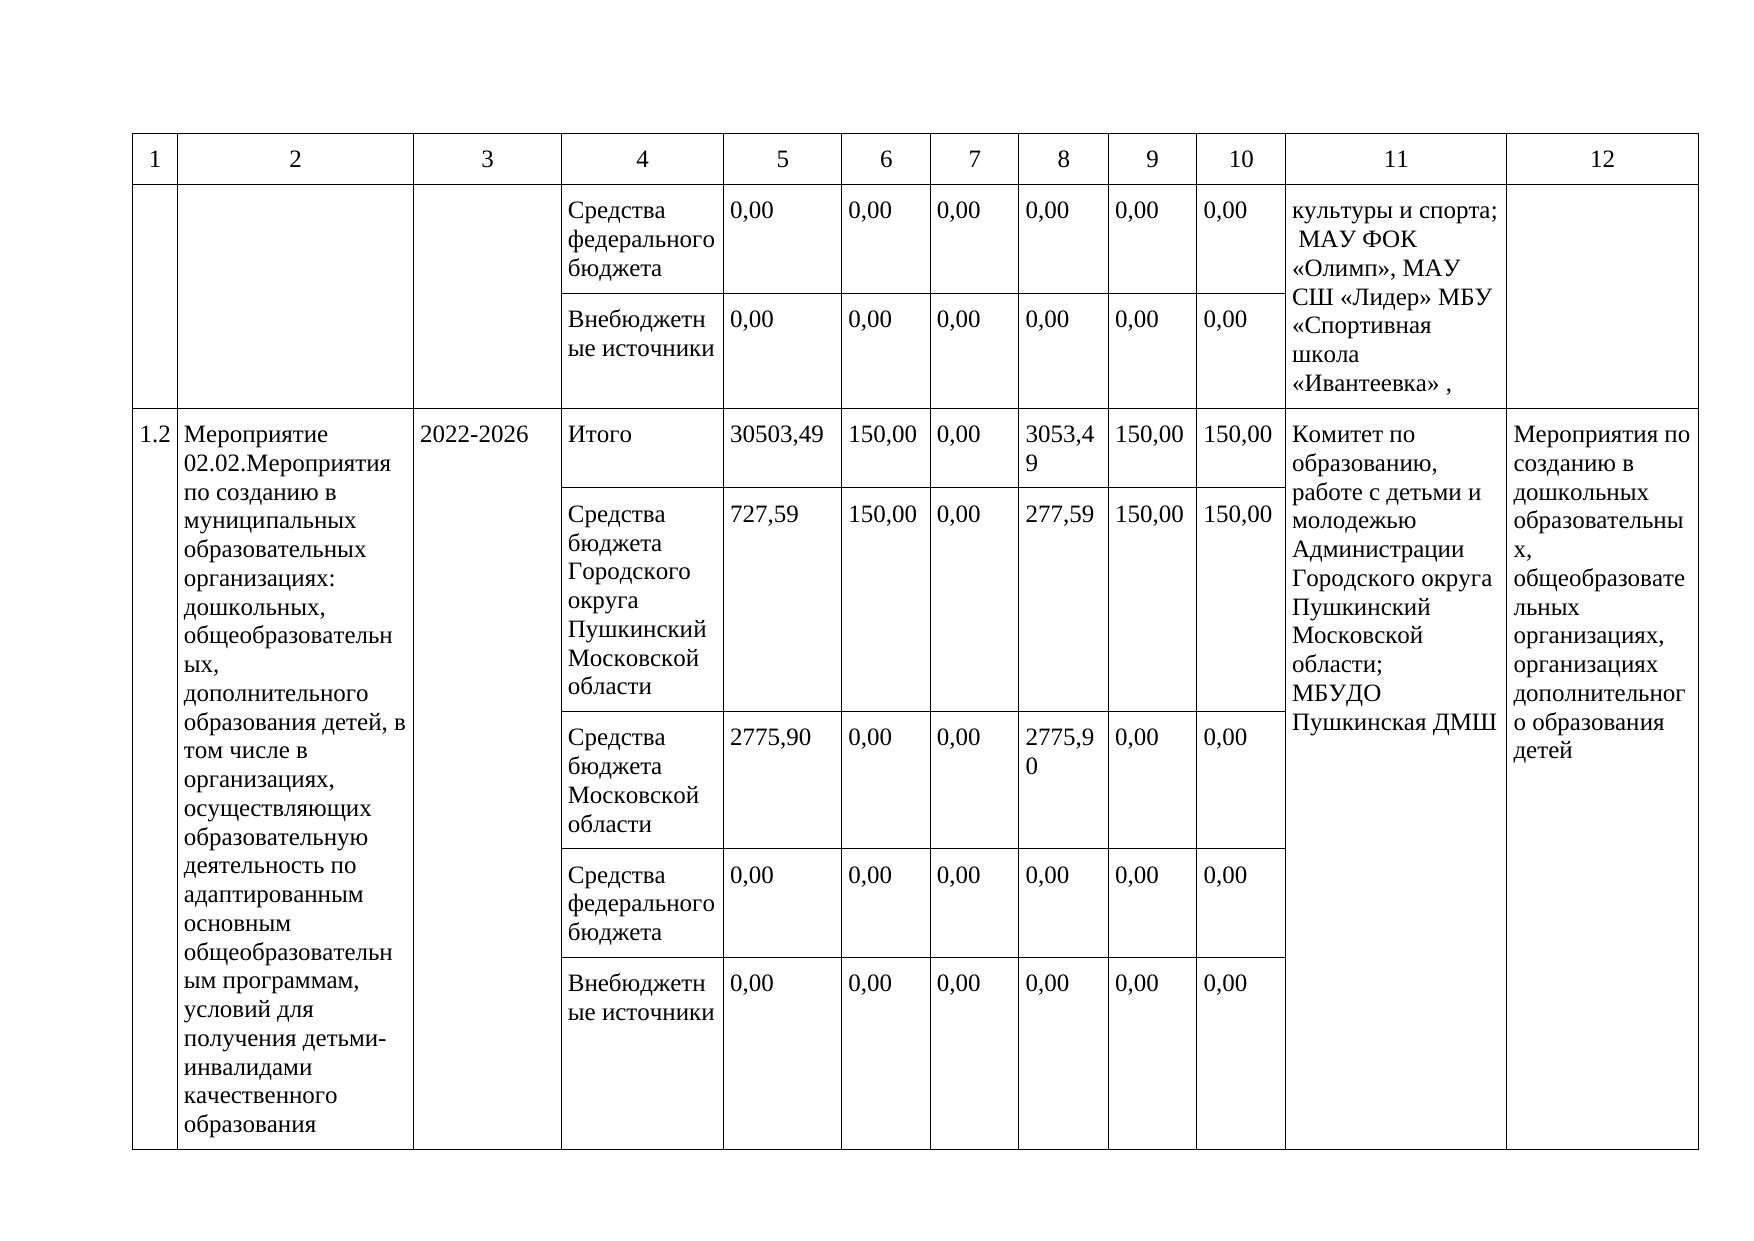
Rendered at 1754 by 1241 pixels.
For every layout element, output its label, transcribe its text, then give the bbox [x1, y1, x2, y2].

table_cell 150,00 [1109, 488, 1196, 711]
table_cell 150,00 [1109, 409, 1196, 487]
table_header 4 [562, 134, 723, 184]
table_cell 277,59 [1019, 488, 1108, 711]
table_cell 0,00 [842, 185, 930, 292]
table_header 8 [1019, 134, 1108, 184]
table_header 2 [178, 134, 413, 184]
table_cell 30503,49 [724, 409, 841, 487]
table_cell 0,00 [1109, 712, 1196, 848]
table_cell 0,00 [931, 294, 1018, 407]
table_cell 150,00 [842, 409, 930, 487]
table_cell Средства федерального бюджета [562, 185, 723, 292]
table_cell 727,59 [724, 488, 841, 711]
table_cell 0,00 [1019, 958, 1108, 1148]
table_header 5 [724, 134, 841, 184]
table_cell Мероприятия по созданию в дошкольных образовательных, общеобразовательных организациях, организациях дополнительного образования детей [1507, 409, 1698, 1148]
table_cell 0,00 [1197, 712, 1285, 848]
table_cell Мероприятие 02.02.Мероприятия по созданию в муниципальных образовательных организациях: дошкольных, общеобразовательных, дополнительного образования детей, в том числе в организациях, осуществляющих образовательную деятельность по адаптированным основным общеобразовательным программам, условий для получения детьми-инвалидами качественного образования [178, 409, 413, 1148]
table_header 9 [1109, 134, 1196, 184]
table_cell 0,00 [931, 185, 1018, 292]
table_cell 0,00 [1019, 185, 1108, 292]
table_header 3 [414, 134, 561, 184]
table_cell 2775,90 [724, 712, 841, 848]
table_cell Средства бюджета Московской области [562, 712, 723, 848]
table_header 12 [1507, 134, 1698, 184]
table_cell 150,00 [1197, 488, 1285, 711]
table_header 7 [931, 134, 1018, 184]
table_cell 0,00 [1109, 185, 1196, 292]
table_cell Внебюджетные источники [562, 294, 723, 407]
table_cell 0,00 [1197, 185, 1285, 292]
table_cell 2022-2026 [414, 409, 561, 1148]
table_cell Средства бюджета Городского округа Пушкинский Московской области [562, 488, 723, 711]
table_cell 0,00 [1197, 294, 1285, 407]
table_cell 0,00 [842, 712, 930, 848]
table_cell 0,00 [1019, 294, 1108, 407]
table_cell 0,00 [931, 712, 1018, 848]
table_cell Комитет по образованию, работе с детьми и молодежью Администрации Городского округа Пушкинский Московской области; МБУДО Пушкинская ДМШ [1286, 409, 1506, 1148]
table_cell 0,00 [1197, 849, 1285, 957]
table_cell 0,00 [1109, 294, 1196, 407]
table_cell 2775,90 [1019, 712, 1108, 848]
table_cell 1.2 [133, 409, 177, 1148]
table_cell 0,00 [724, 294, 841, 407]
table_cell 0,00 [842, 958, 930, 1148]
table_cell 0,00 [842, 294, 930, 407]
table_cell 0,00 [931, 958, 1018, 1148]
table_header 10 [1197, 134, 1285, 184]
table_cell 0,00 [724, 185, 841, 292]
table_header 6 [842, 134, 930, 184]
table_cell 150,00 [842, 488, 930, 711]
table_cell 3053,49 [1019, 409, 1108, 487]
table_cell 0,00 [724, 849, 841, 957]
table_cell 0,00 [1109, 849, 1196, 957]
table_cell 0,00 [1109, 958, 1196, 1148]
table_header 1 [133, 134, 177, 184]
table_cell 0,00 [931, 849, 1018, 957]
table_cell 0,00 [931, 409, 1018, 487]
table_cell 0,00 [724, 958, 841, 1148]
table_cell Средства федерального бюджета [562, 849, 723, 957]
table_cell Итого [562, 409, 723, 487]
table_header 11 [1286, 134, 1506, 184]
table_cell 0,00 [1197, 958, 1285, 1148]
table_cell 0,00 [1019, 849, 1108, 957]
table_cell 150,00 [1197, 409, 1285, 487]
table_cell Внебюджетные источники [562, 958, 723, 1148]
table_cell 0,00 [842, 849, 930, 957]
table_cell 0,00 [931, 488, 1018, 711]
